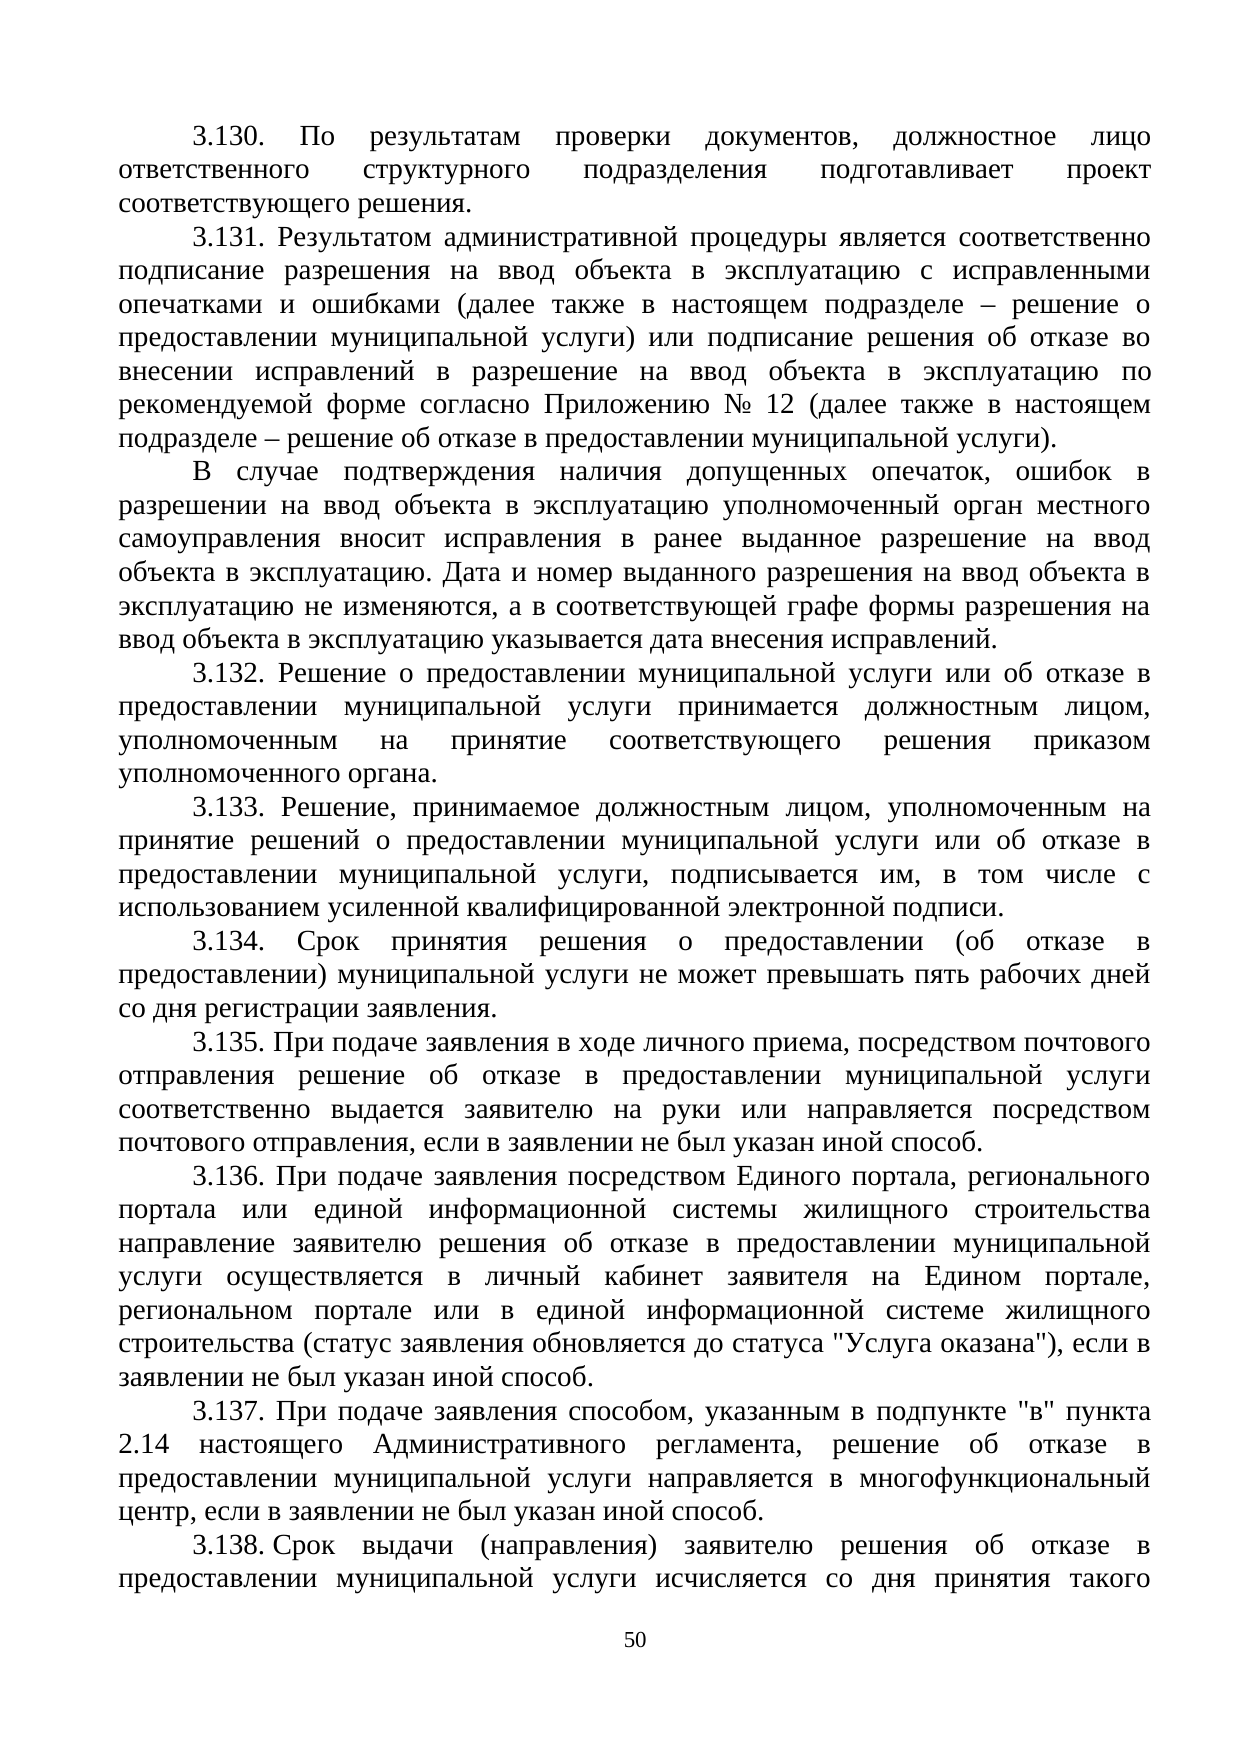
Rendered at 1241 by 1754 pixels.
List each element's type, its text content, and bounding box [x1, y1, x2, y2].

text 3.133. Решение, принимаемое должностным лицом, уполномоченным на принятие решений о предоставлении муниципальной услуги или об отказе в предоставлении муниципальной услуги, подписывается им, в том числе с использованием усиленной квалифицированной электронной подписи. [118, 789, 1152, 923]
text 3.130. По результатам проверки документов, должностное лицо ответственного структурного подразделения подготавливает проект соответствующего решения. [118, 118, 1152, 219]
text 3.137. При подаче заявления способом, указанным в подпункте "в" пункта 2.14 настоящего Административного регламента, решение об отказе в предоставлении муниципальной услуги направляется в многофункциональный центр, если в заявлении не был указан иной способ. [118, 1393, 1152, 1527]
text 3.136. При подаче заявления посредством Единого портала, регионального портала или единой информационной системы жилищного строительства направление заявителю решения об отказе в предоставлении муниципальной услуги осуществляется в личный кабинет заявителя на Едином портале, региональном портале или в единой информационной системе жилищного строительства (статус заявления обновляется до статуса "Услуга оказана"), если в заявлении не был указан иной способ. [118, 1158, 1152, 1393]
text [118, 1527, 1152, 1594]
text 3.132. Решение о предоставлении муниципальной услуги или об отказе в предоставлении муниципальной услуги принимается должностным лицом, уполномоченным на принятие соответствующего решения приказом уполномоченного органа. [118, 655, 1152, 789]
text 3.131. Результатом административной процедуры является соответственно подписание разрешения на ввод объекта в эксплуатацию с исправленными опечатками и ошибками (далее также в настоящем подразделе – решение о предоставлении муниципальной услуги) или подписание решения об отказе во внесении исправлений в разрешение на ввод объекта в эксплуатацию по рекомендуемой форме согласно Приложению № 12 (далее также в настоящем подразделе – решение об отказе в предоставлении муниципальной услуги). [118, 219, 1152, 453]
text В случае подтверждения наличия допущенных опечаток, ошибок в разрешении на ввод объекта в эксплуатацию уполномоченный орган местного самоуправления вносит исправления в ранее выданное разрешение на ввод объекта в эксплуатацию. Дата и номер выданного разрешения на ввод объекта в эксплуатацию не изменяются, а в соответствующей графе формы разрешения на ввод объекта в эксплуатацию указывается дата внесения исправлений. [118, 453, 1152, 655]
text 3.135. При подаче заявления в ходе личного приема, посредством почтового отправления решение об отказе в предоставлении муниципальной услуги соответственно выдается заявителю на руки или направляется посредством почтового отправления, если в заявлении не был указан иной способ. [118, 1024, 1152, 1158]
text 3.134. Срок принятия решения о предоставлении (об отказе в предоставлении) муниципальной услуги не может превышать пять рабочих дней со дня регистрации заявления. [118, 923, 1152, 1024]
